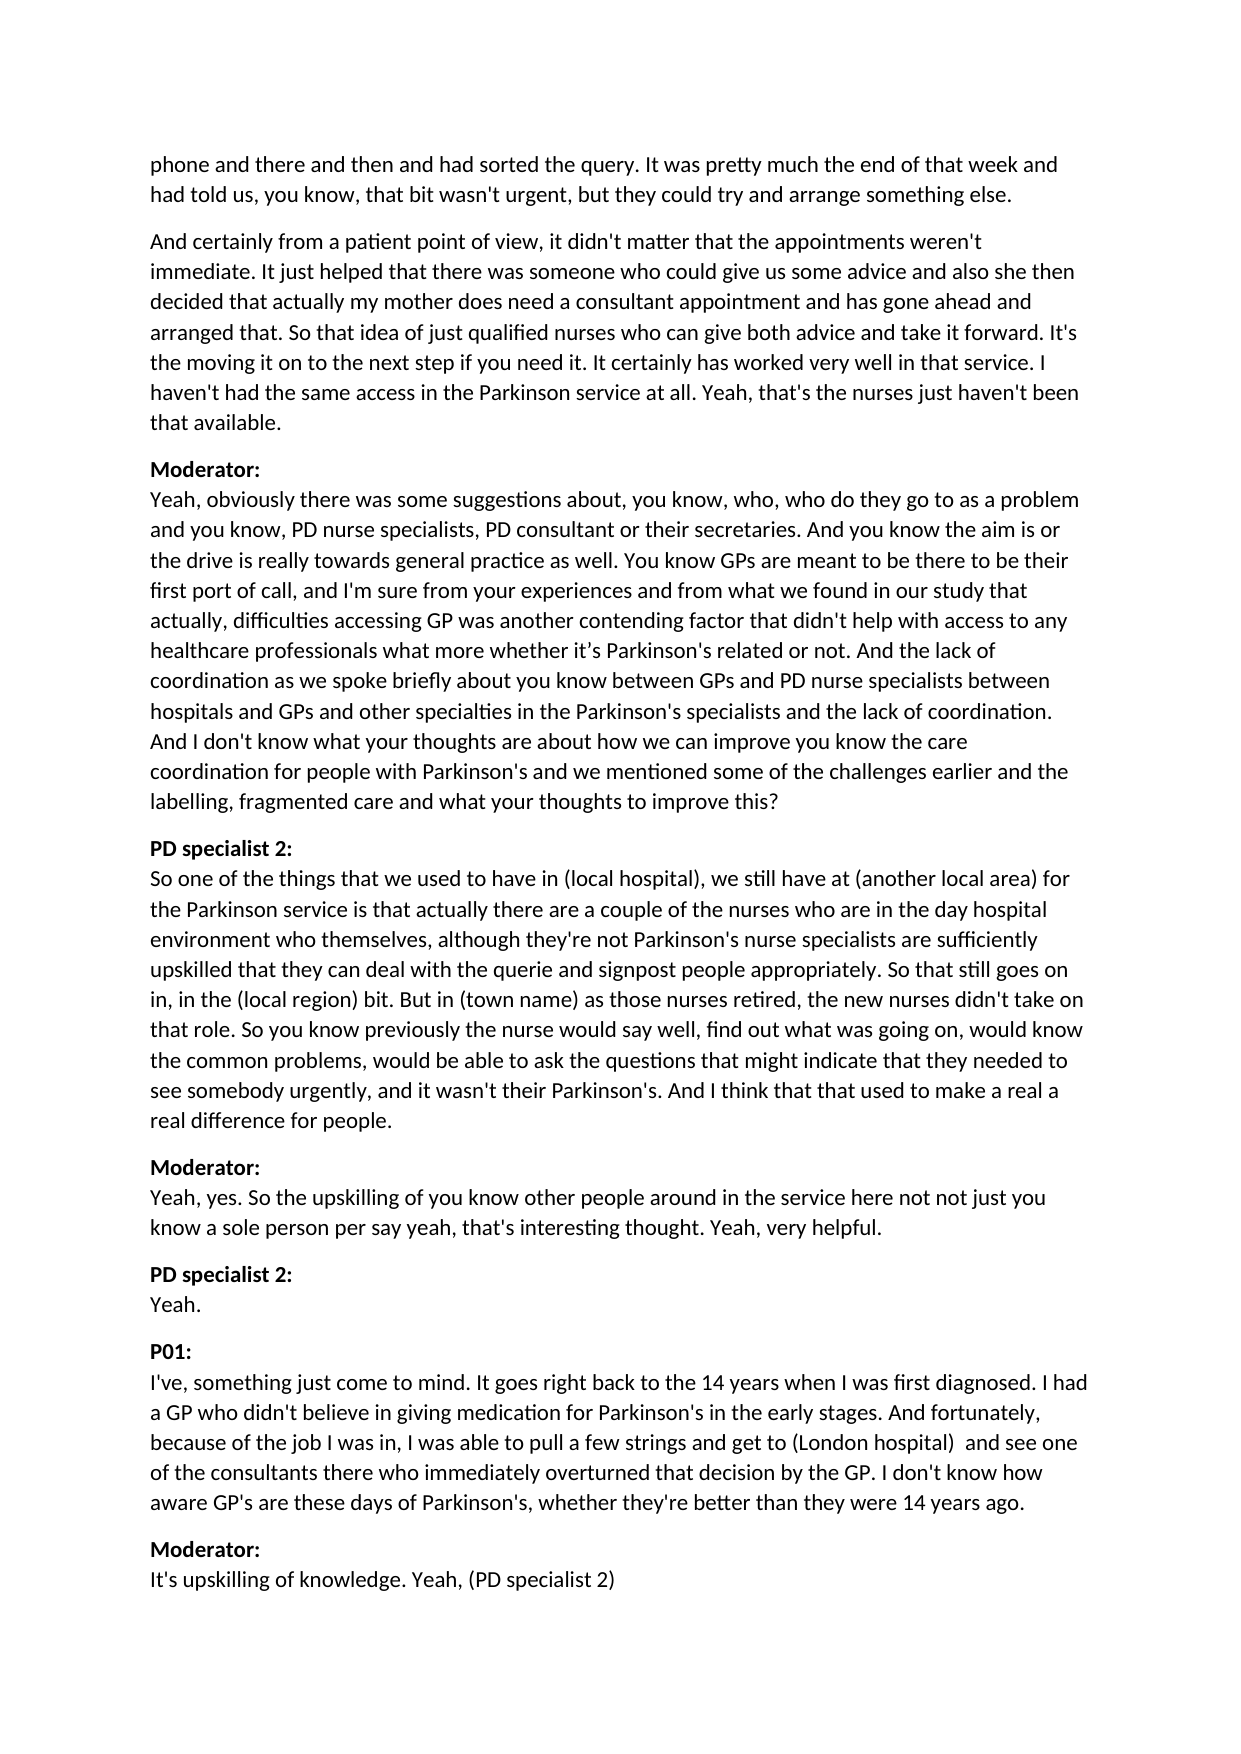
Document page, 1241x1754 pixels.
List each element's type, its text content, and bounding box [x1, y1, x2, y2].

text Moderator: It's upskilling of knowledge. Yeah, (PD specialist 2) [150, 1535, 1090, 1594]
text And certainly from a patient point of view, it didn't matter that the appointments weren't immediate. It just helped that there was someone who could give us some advice and also she then decided that actually my mother does need a consultant appointment and has gone ahead and arranged that. So that idea of just qualified nurses who can give both advice and take it forward. It's the moving it on to the next step if you need it. It certainly has worked very well in that service. I haven't had the same access in the Parkinson service at all. Yeah, that's the nurses just haven't been that available. [150, 227, 1090, 436]
text Moderator: Yeah, obviously there was some suggestions about, you know, who, who do they go to as a problem and you know, PD nurse specialists, PD consultant or their secretaries. And you know the aim is or the drive is really towards general practice as well. You know GPs are meant to be there to be their first port of call, and I'm sure from your experiences and from what we found in our study that actually, difficulties accessing GP was another contending factor that didn't help with access to any healthcare professionals what more whether it’s Parkinson's related or not. And the lack of coordination as we spoke briefly about you know between GPs and PD nurse specialists between hospitals and GPs and other specialties in the Parkinson's specialists and the lack of coordination. And I don't know what your thoughts are about how we can improve you know the care coordination for people with Parkinson's and we mentioned some of the challenges earlier and the labelling, fragmented care and what your thoughts to improve this? [150, 455, 1090, 816]
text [150, 150, 1090, 208]
text PD specialist 2: So one of the things that we used to have in (local hospital), we still have at (another local area) for the Parkinson service is that actually there are a couple of the nurses who are in the day hospital environment who themselves, although they're not Parkinson's nurse specialists are sufficiently upskilled that they can deal with the querie and signpost people appropriately. So that still goes on in, in the (local region) bit. But in (town name) as those nurses retired, the new nurses didn't take on that role. So you know previously the nurse would say well, find out what was going on, would know the common problems, would be able to ask the questions that might indicate that they needed to see somebody urgently, and it wasn't their Parkinson's. And I think that that used to make a real a real difference for people. [150, 834, 1090, 1134]
text Moderator: Yeah, yes. So the upskilling of you know other people around in the service here not not just you know a sole person per say yeah, that's interesting thought. Yeah, very helpful. [150, 1153, 1090, 1242]
text PD specialist 2: Yeah. [150, 1260, 1090, 1319]
text P01: I've, something just come to mind. It goes right back to the 14 years when I was first diagnosed. I had a GP who didn't believe in giving medication for Parkinson's in the early stages. And fortunately, because of the job I was in, I was able to pull a few strings and get to (London hospital) and see one of the consultants there who immediately overturned that decision by the GP. I don't know how aware GP's are these days of Parkinson's, whether they're better than they were 14 years ago. [150, 1337, 1090, 1517]
